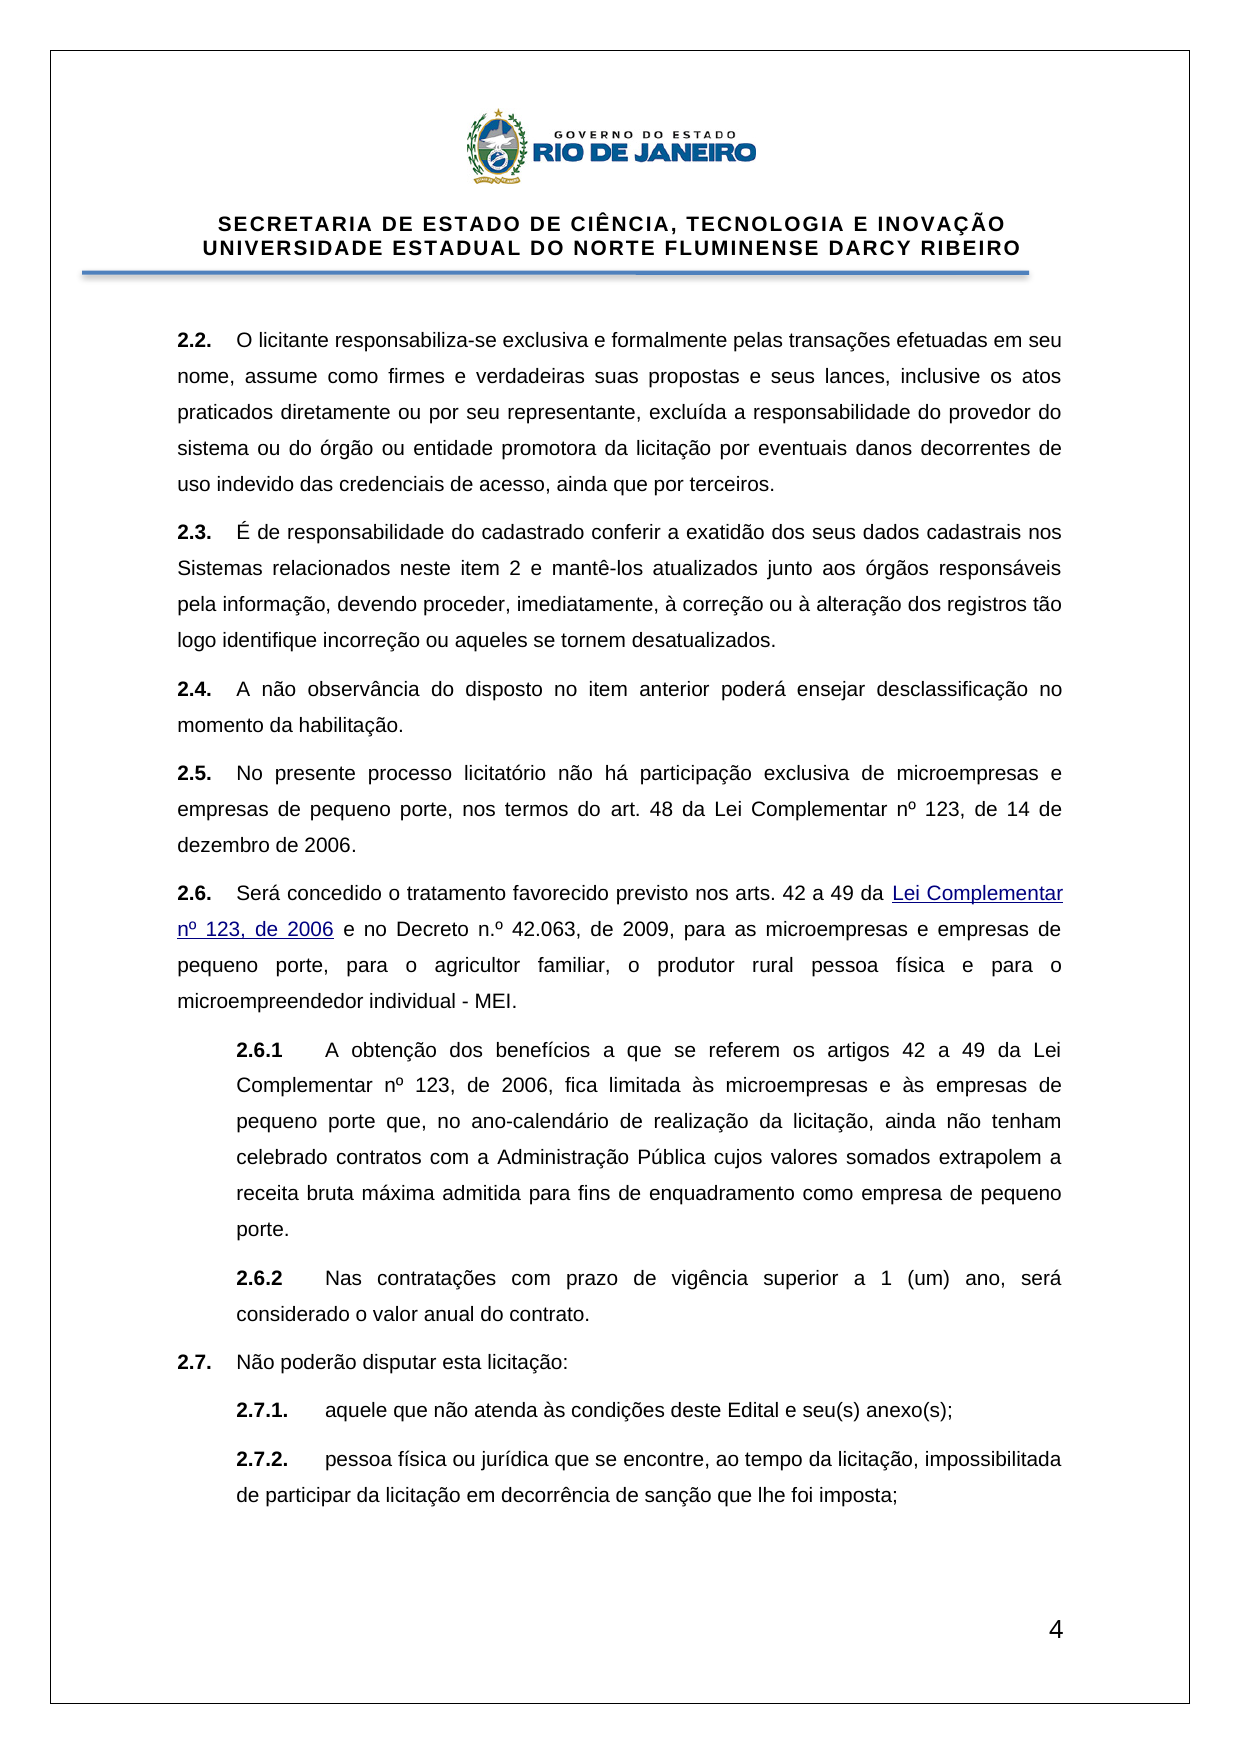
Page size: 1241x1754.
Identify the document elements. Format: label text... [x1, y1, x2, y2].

list Não poderão disputar esta licitação: [177, 1350, 1063, 1374]
picture [467, 108, 756, 184]
list aquele que não atenda às condições deste Edital e seu(s) anexo(s); [236, 1398, 1063, 1422]
text O licitante responsabiliza-se exclusiva e formalmente pelas transações efetuadas em seu nome, assume como firmes e verdadeiras suas propostas e seus lances, inclusive os atos praticados diretamente ou por seu representante, excluída a responsabilidade do provedor do sistema ou do órgão ou entidade promotora da licitação por eventuais danos decorrentes de uso indevido das credenciais de acesso, ainda que por terceiros. [177, 328, 1063, 496]
text pessoa física ou jurídica que se encontre, ao tempo da licitação, impossibilitada de participar da licitação em decorrência de sanção que lhe foi imposta; [236, 1447, 1063, 1507]
text No presente processo licitatório não há participação exclusiva de microempresas e empresas de pequeno porte, nos termos do art. 48 da Lei Complementar nº 123, de 14 de dezembro de 2006. [177, 761, 1063, 857]
text Será concedido o tratamento favorecido previsto nos arts. 42 a 49 da Lei Complementar nº 123, de 2006 e no Decreto n.º 42.063, de 2009, para as microempresas e empresas de pequeno porte, para o agricultor familiar, o produtor rural pessoa física e para o microempreendedor individual - MEI. [177, 881, 1063, 1013]
text É de responsabilidade do cadastrado conferir a exatidão dos seus dados cadastrais nos Sistemas relacionados neste item 2 e mantê-los atualizados junto aos órgãos responsáveis pela informação, devendo proceder, imediatamente, à correção ou à alteração dos registros tão logo identifique incorreção ou aqueles se tornem desatualizados. [177, 520, 1063, 652]
text A não observância do disposto no item anterior poderá ensejar desclassificação no momento da habilitação. [177, 676, 1063, 736]
list A obtenção dos benefícios a que se referem os artigos 42 a 49 da Lei Complementar nº 123, de 2006, fica limitada às microempresas e às empresas de pequeno porte que, no ano-calendário de realização da licitação, ainda não tenham celebrado contratos com a Administração Pública cujos valores somados extrapolem a receita bruta máxima admitida para fins de enquadramento como empresa de pequeno porte. [236, 1037, 1063, 1241]
list Nas contratações com prazo de vigência superior a 1 (um) ano, será considerado o valor anual do contrato. [236, 1266, 1063, 1325]
